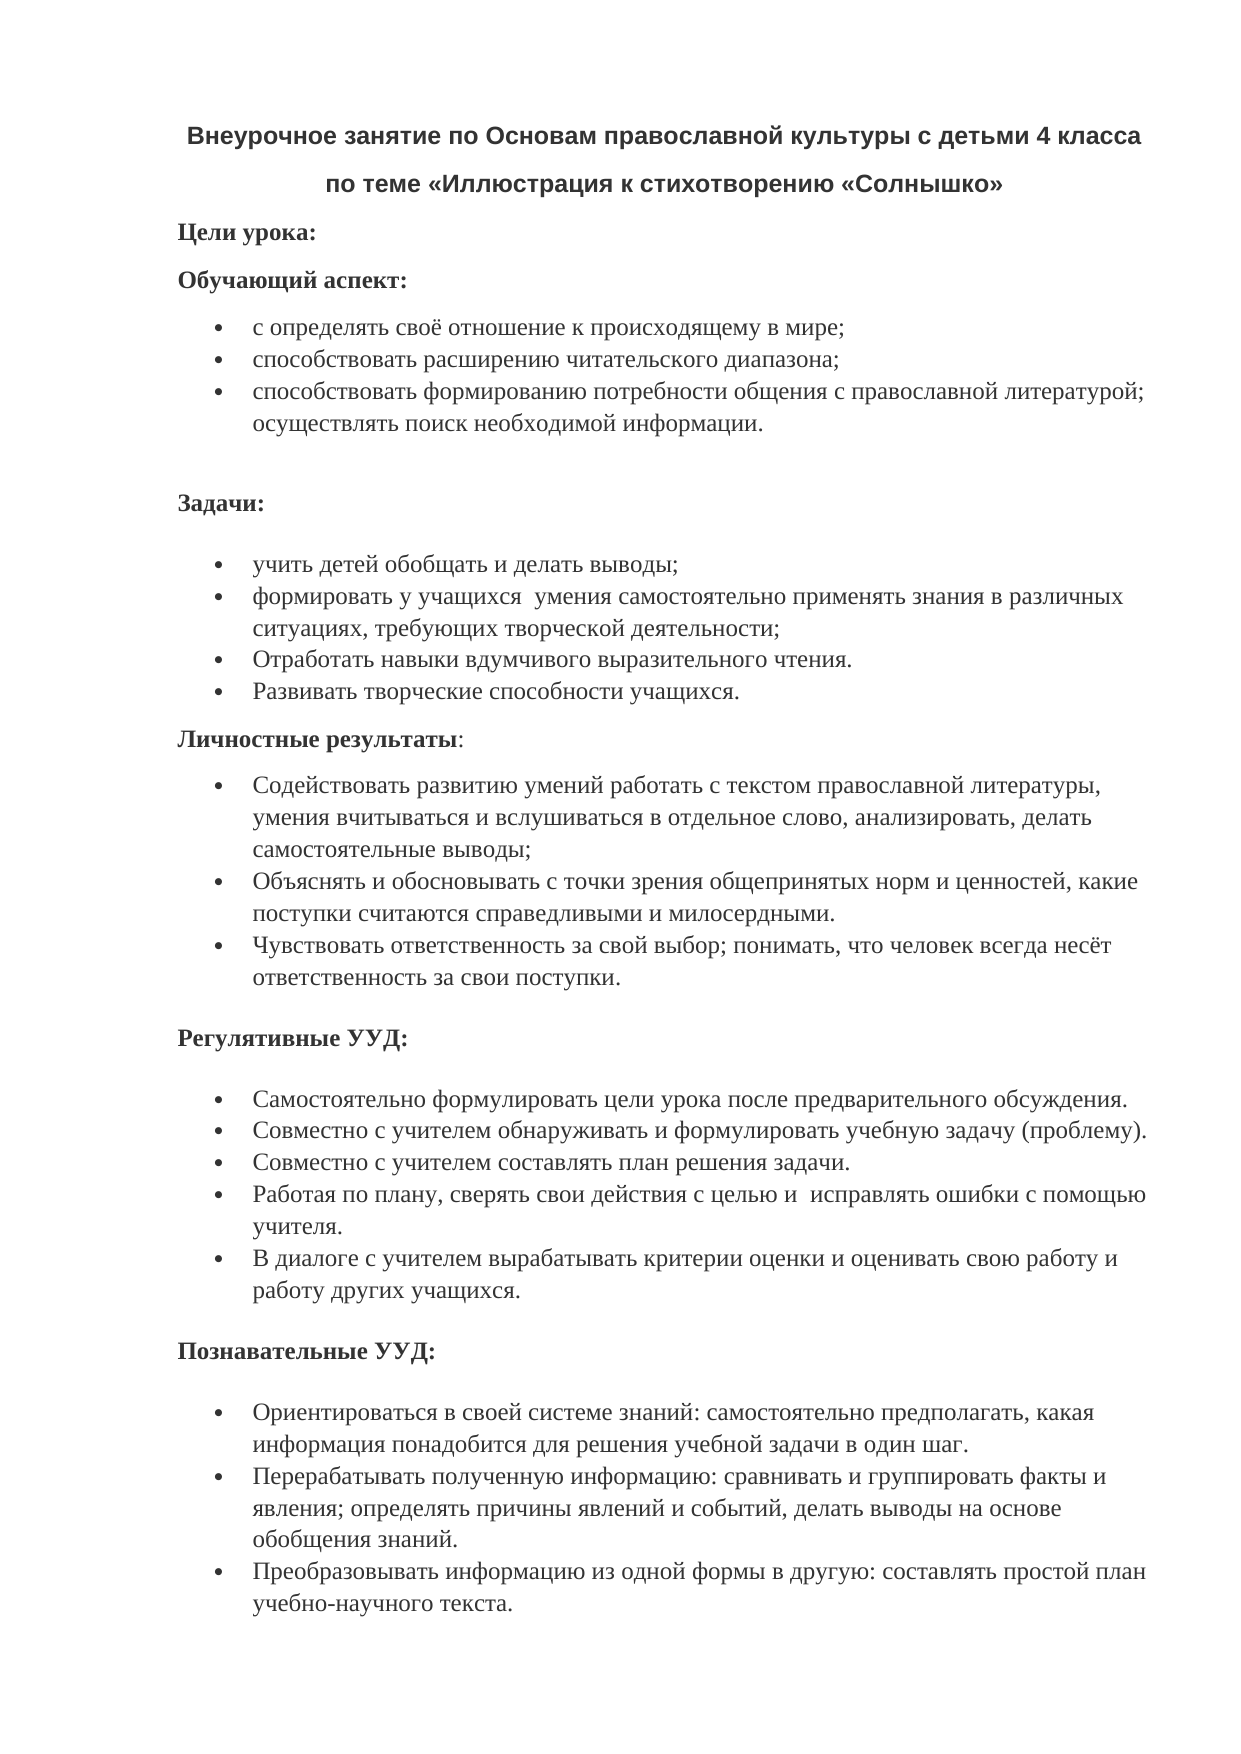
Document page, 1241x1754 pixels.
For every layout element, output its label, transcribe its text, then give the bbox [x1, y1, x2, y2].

list Работая по плану, сверять свои действия с целью и исправлять ошибки с помощью учителя. [215, 1176, 1152, 1240]
list формировать у учащихся умения самостоятельно применять знания в различных ситуациях, требующих творческой деятельности; [215, 578, 1152, 641]
list Содействовать развитию умений работать с текстом православной литературы, умения вчитываться и вслушиваться в отдельное слово, анализировать, делать самостоятельные выводы; [215, 767, 1152, 863]
text Внеурочное занятие по Основам православной культуры с детьми 4 класса [177, 118, 1152, 150]
list Совместно с учителем составлять план решения задачи. [215, 1144, 1152, 1176]
list Совместно с учителем обнаруживать и формулировать учебную задачу (проблему). [215, 1112, 1152, 1144]
list Чувствовать ответственность за свой выбор; понимать, что человек всегда несёт ответственность за свои поступки. [215, 927, 1152, 990]
list Самостоятельно формулировать цели урока после предварительного обсуждения. [215, 1081, 1152, 1112]
list В диалоге с учителем вырабатывать критерии оценки и оценивать свою работу и работу других учащихся. [215, 1240, 1152, 1304]
text Цели урока: [177, 214, 1152, 246]
list способствовать формированию потребности общения с православной литературой; осуществлять поиск необходимой информации. [215, 373, 1152, 437]
text Познавательные УУД: [177, 1333, 1152, 1365]
list учить детей обобщать и делать выводы; [215, 546, 1152, 578]
list Перерабатывать полученную информацию: сравнивать и группировать факты и явления; определять причины явлений и событий, делать выводы на основе обобщения знаний. [215, 1458, 1152, 1553]
text Обучающий аспект: [177, 262, 1152, 293]
list Преобразовывать информацию из одной формы в другую: составлять простой план учебно-научного текста. [215, 1553, 1152, 1617]
list Ориентироваться в своей системе знаний: самостоятельно предполагать, какая информация понадобится для решения учебной задачи в один шаг. [215, 1394, 1152, 1458]
list с определять своё отношение к происходящему в мире; [215, 309, 1152, 341]
text Личностные результаты: [177, 721, 1152, 753]
text Регулятивные УУД: [177, 1019, 1152, 1051]
text по теме «Иллюстрация к стихотворению «Солнышко» [177, 166, 1152, 198]
list Отработать навыки вдумчивого выразительного чтения. [215, 641, 1152, 673]
list Объяснять и обосновывать с точки зрения общепринятых норм и ценностей, какие поступки считаются справедливыми и милосердными. [215, 863, 1152, 927]
text Задачи: [177, 453, 1152, 517]
list Развивать творческие способности учащихся. [215, 673, 1152, 705]
list способствовать расширению читательского диапазона; [215, 341, 1152, 373]
